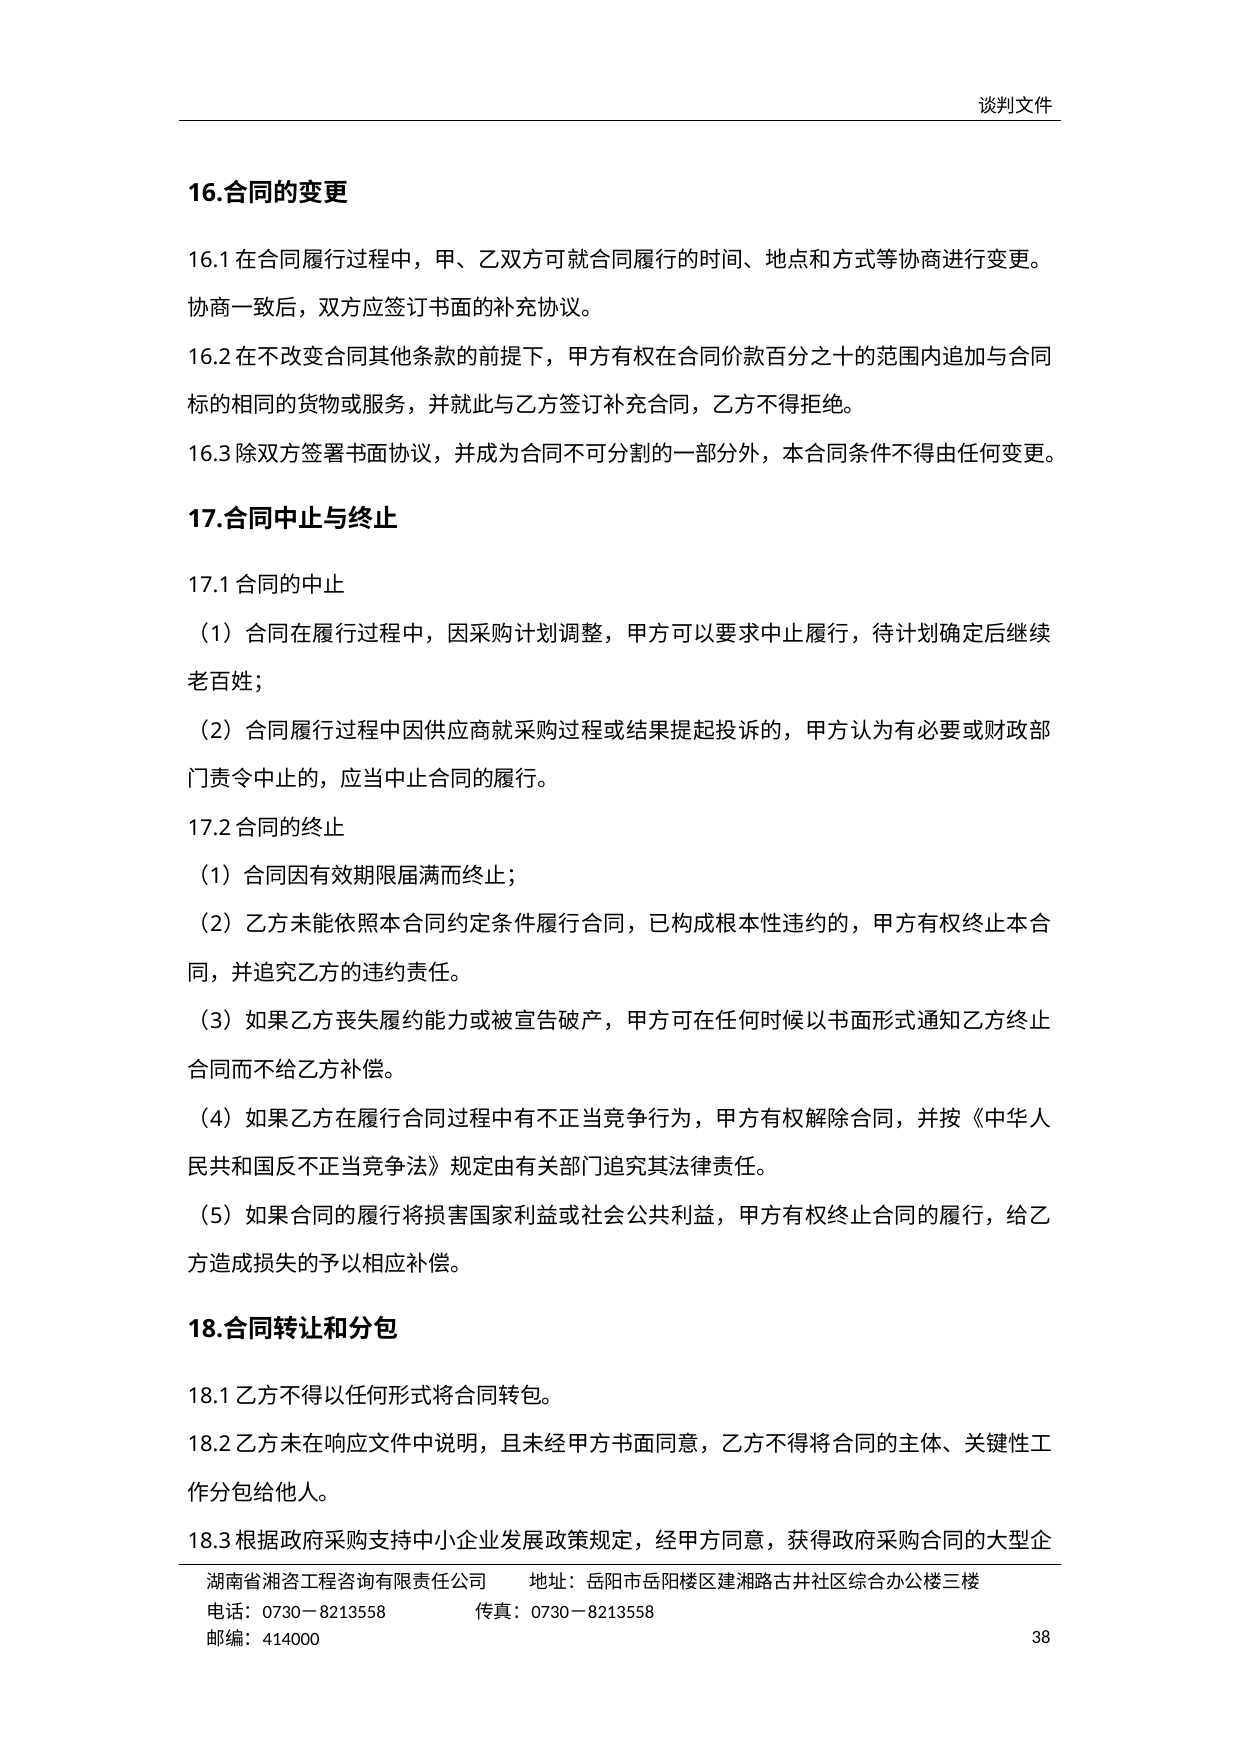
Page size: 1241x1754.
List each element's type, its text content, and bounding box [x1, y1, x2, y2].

list 17.合同中止与终止 [187, 484, 1053, 549]
list 18.2乙方未在响应文件中说明，且未经甲方书面同意，乙方不得将合同的主体、关键性工作分包给他人。 [187, 1426, 1053, 1507]
list （5）如果合同的履行将损害国家利益或社会公共利益，甲方有权终止合同的履行，给乙方造成损失的予以相应补偿。 [187, 1197, 1053, 1278]
list 18.合同转让和分包 [187, 1294, 1053, 1359]
list 16.2在不改变合同其他条款的前提下，甲方有权在合同价款百分之十的范围内追加与合同标的相同的货物或服务，并就此与乙方签订补充合同，乙方不得拒绝。 [187, 338, 1053, 419]
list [187, 1523, 1053, 1555]
list （2）乙方未能依照本合同约定条件履行合同，已构成根本性违约的，甲方有权终止本合同，并追究乙方的违约责任。 [187, 906, 1053, 987]
list （1）合同在履行过程中，因采购计划调整，甲方可以要求中止履行，待计划确定后继续老百姓； [187, 615, 1053, 696]
list 17.2合同的终止 [187, 809, 1053, 842]
list （4）如果乙方在履行合同过程中有不正当竞争行为，甲方有权解除合同，并按《中华人民共和国反不正当竞争法》规定由有关部门追究其法律责任。 [187, 1100, 1053, 1181]
list 18.1乙方不得以任何形式将合同转包。 [187, 1377, 1053, 1410]
list （1）合同因有效期限届满而终止； [187, 858, 1053, 890]
list 16.1在合同履行过程中，甲、乙双方可就合同履行的时间、地点和方式等协商进行变更。协商一致后，双方应签订书面的补充协议。 [187, 241, 1053, 322]
list （3）如果乙方丧失履约能力或被宣告破产，甲方可在任何时候以书面形式通知乙方终止合同而不给乙方补偿。 [187, 1003, 1053, 1084]
list 16.3除双方签署书面协议，并成为合同不可分割的一部分外，本合同条件不得由任何变更。 [187, 435, 1053, 468]
list （2）合同履行过程中因供应商就采购过程或结果提起投诉的，甲方认为有必要或财政部门责令中止的，应当中止合同的履行。 [187, 712, 1053, 793]
list 16.合同的变更 [187, 158, 1053, 223]
list 17.1合同的中止 [187, 567, 1053, 599]
